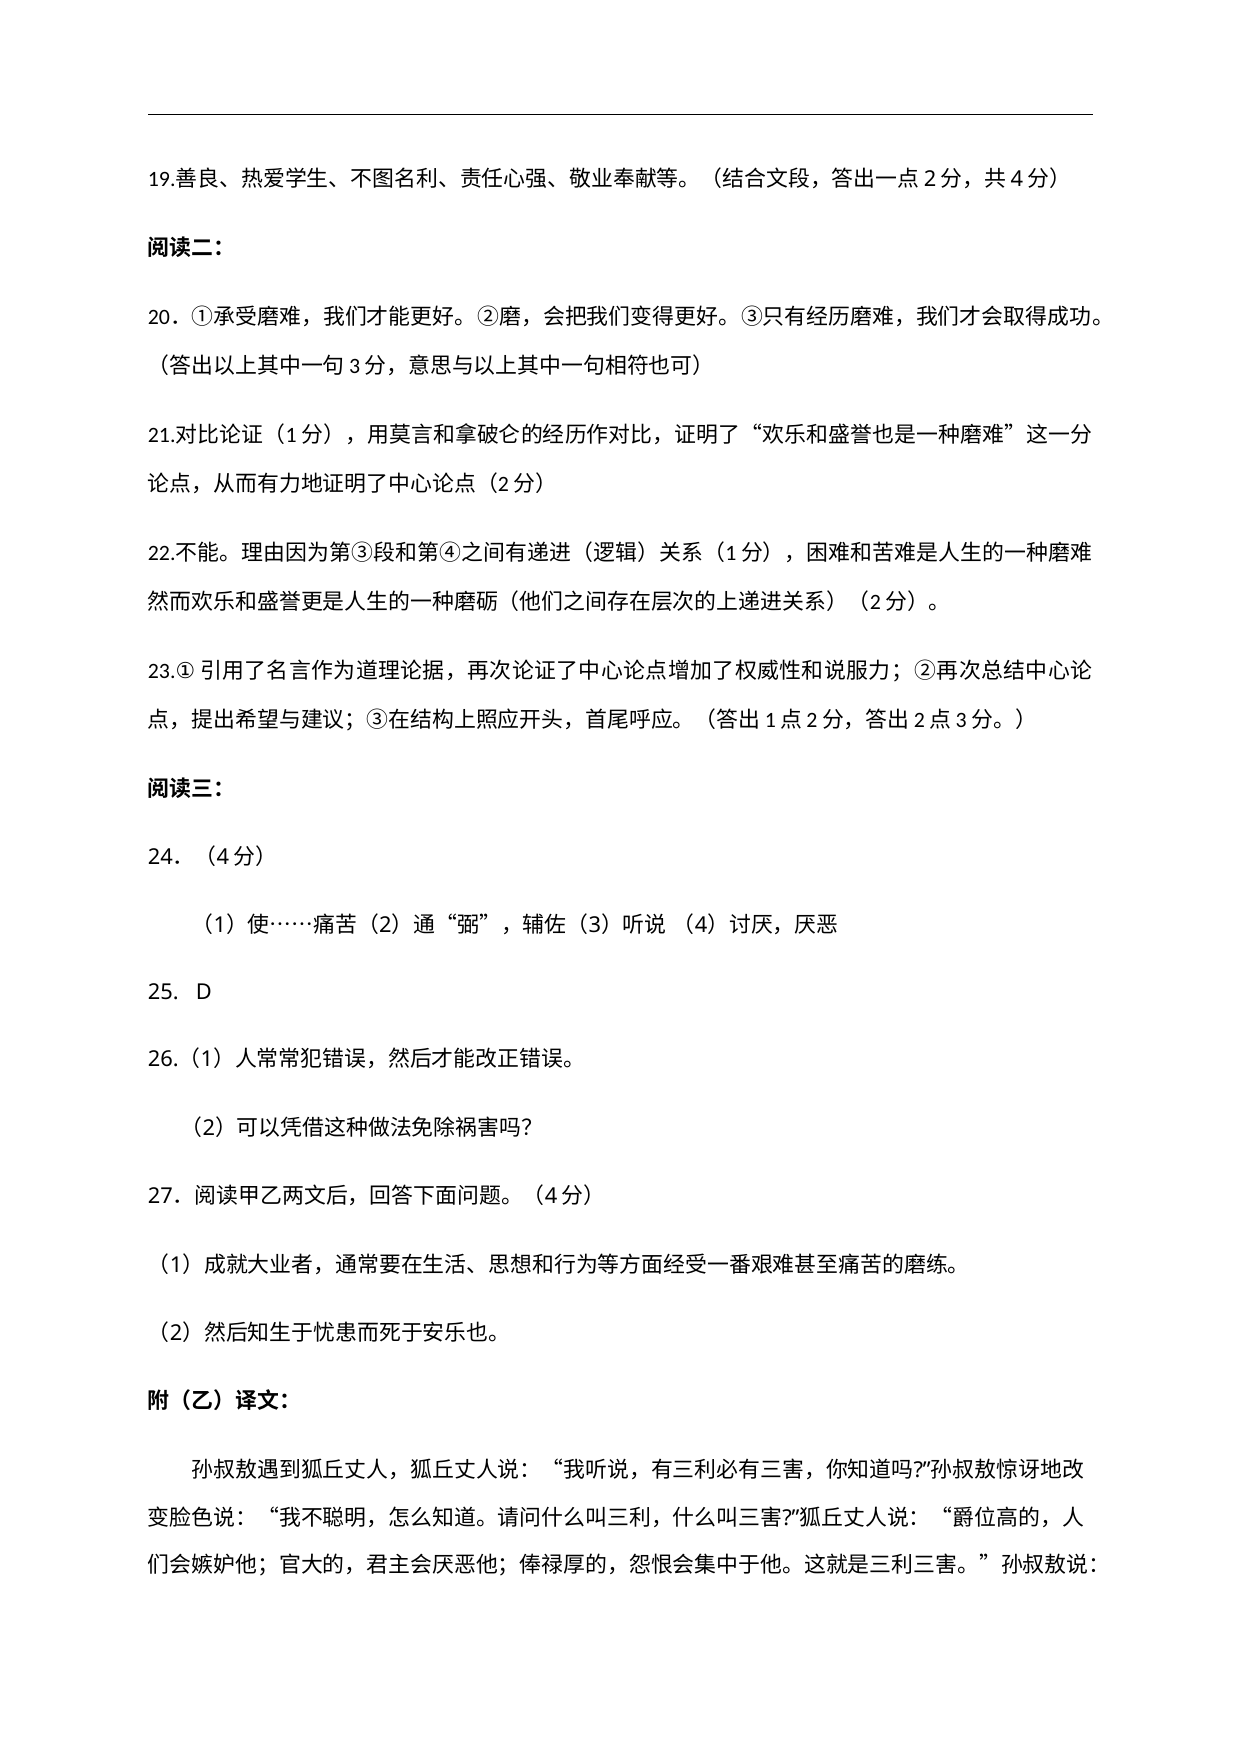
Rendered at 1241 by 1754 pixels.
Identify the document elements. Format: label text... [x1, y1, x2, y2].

text （1）使……痛苦（2）通“弼”，辅佐（3）听说 （4）讨厌，厌恶 [158, 907, 1093, 939]
text （2）可以凭借这种做法免除祸害吗？ [148, 1110, 1093, 1142]
text 19.善良、热爱学生、不图名利、责任心强、敬业奉献等。（结合文段，答出一点2分，共4分） [148, 161, 1093, 193]
text 23.①引用了名言作为道理论据，再次论证了中心论点增加了权威性和说服力；②再次总结中心论点，提出希望与建议；③在结构上照应开头，首尾呼应。（答出1点2分，答出2点3分。） [148, 653, 1093, 734]
text 阅读三： [148, 771, 1093, 802]
text （1）成就大业者，通常要在生活、思想和行为等方面经受一番艰难甚至痛苦的磨练。 [148, 1247, 1093, 1278]
text 24．（4分） [148, 839, 1093, 871]
text 21.对比论证（1分），用莫言和拿破仑的经历作对比，证明了“欢乐和盛誉也是一种磨难”这一分论点，从而有力地证明了中心论点（2分） [148, 417, 1093, 498]
text 20．①承受磨难，我们才能更好。②磨，会把我们变得更好。③只有经历磨难，我们才会取得成功。（答出以上其中一句3分，意思与以上其中一句相符也可） [148, 299, 1093, 380]
text 阅读二： [148, 230, 1093, 262]
text 26.（1）人常常犯错误，然后才能改正错误。 [148, 1041, 1093, 1073]
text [148, 1452, 1093, 1579]
text 22.不能。理由因为第③段和第④之间有递进（逻辑）关系（1分），困难和苦难是人生的一种磨难然而欢乐和盛誉更是人生的一种磨砺（他们之间存在层次的上递进关系）（2分）。 [148, 535, 1093, 616]
text 附（乙）译文： [148, 1383, 1093, 1415]
text 27．阅读甲乙两文后，回答下面问题。（4分） [148, 1178, 1093, 1210]
text （2）然后知生于忧患而死于安乐也。 [148, 1315, 1093, 1347]
text 25. D [148, 976, 1093, 1006]
